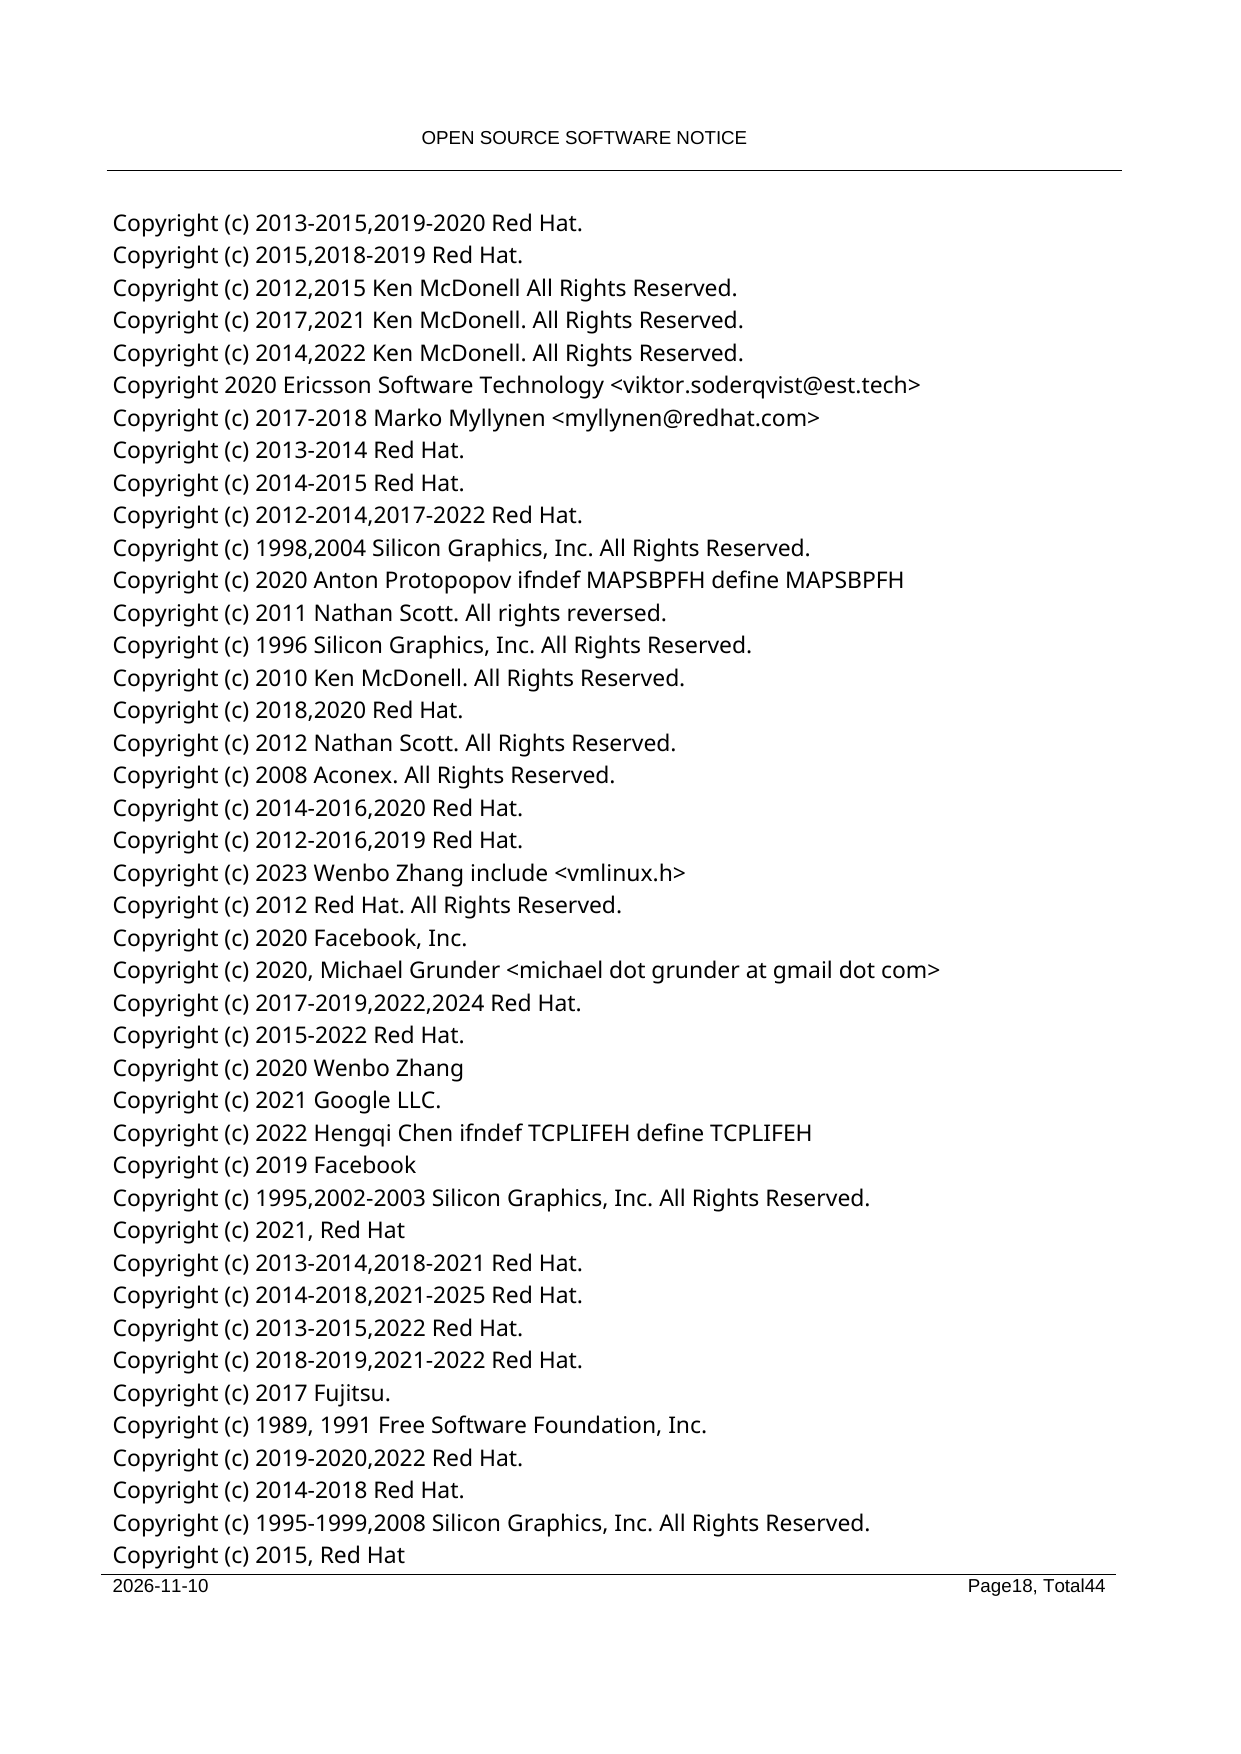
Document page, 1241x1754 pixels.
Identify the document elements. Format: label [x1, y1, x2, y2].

text [112, 206, 1128, 1571]
